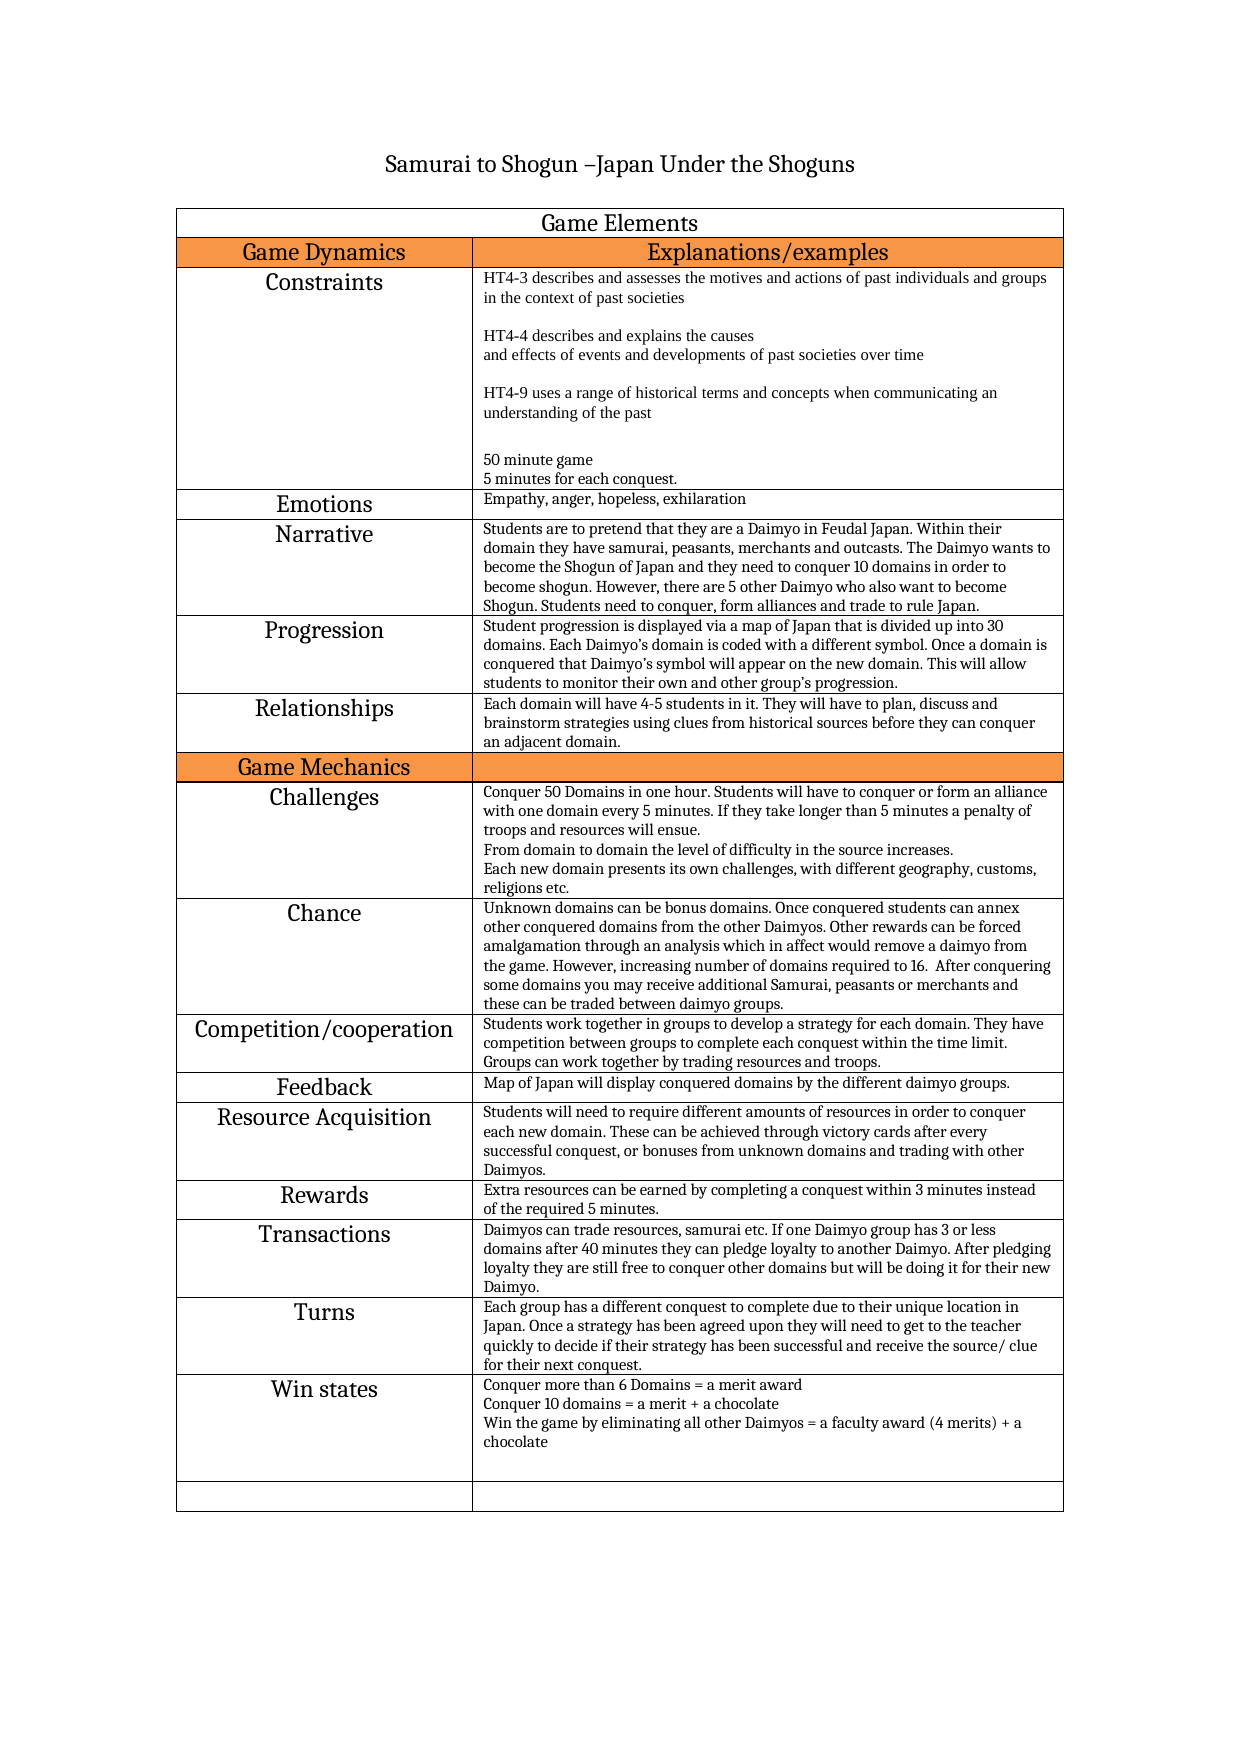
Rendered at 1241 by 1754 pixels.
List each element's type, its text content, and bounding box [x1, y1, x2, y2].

table_cell Feedback [177, 1073, 472, 1102]
table_header Game Elements [177, 209, 1063, 237]
table_cell Students will need to require different amounts of resources in order to conquer each new domain. These can be achieved through victory cards after every successful conquest, or bonuses from unknown domains and trading with other Daimyos. [473, 1103, 1063, 1179]
table_cell Game Dynamics [177, 238, 472, 267]
table_cell Conquer more than 6 Domains = a merit award Conquer 10 domains = a merit + a chocolate Win the game by eliminating all other Daimyos = a faculty award (4 merits) + a chocolate [473, 1375, 1063, 1481]
table_cell Students are to pretend that they are a Daimyo in Feudal Japan. Within their domain they have samurai, peasants, merchants and outcasts. The Daimyo wants to become the Shogun of Japan and they need to conquer 10 domains in order to become shogun. However, there are 5 other Daimyo who also want to become Shogun. Students need to conquer, form alliances and trade to rule Japan. [473, 520, 1063, 615]
table_cell Resource Acquisition [177, 1103, 472, 1179]
table_cell Rewards [177, 1181, 472, 1219]
table_cell Game Mechanics [177, 753, 472, 781]
table_cell Daimyos can trade resources, samurai etc. If one Daimyo group has 3 or less domains after 40 minutes they can pledge loyalty to another Daimyo. After pledging loyalty they are still free to conquer other domains but will be doing it for their new Daimyo. [473, 1220, 1063, 1297]
table_cell [473, 1482, 1063, 1511]
table_cell Student progression is displayed via a map of Japan that is divided up into 30 domains. Each Daimyo’s domain is coded with a different symbol. Once a domain is conquered that Daimyo’s symbol will appear on the new domain. This will allow students to monitor their own and other group’s progression. [473, 616, 1063, 693]
table_cell Relationships [177, 694, 472, 752]
text Samurai to Shogun –Japan Under the Shoguns [187, 150, 1053, 179]
table_cell Each domain will have 4-5 students in it. They will have to plan, discuss and brainstorm strategies using clues from historical sources before they can conquer an adjacent domain. [473, 694, 1063, 752]
table_cell Unknown domains can be bonus domains. Once conquered students can annex other conquered domains from the other Daimyos. Other rewards can be forced amalgamation through an analysis which in affect would remove a daimyo from the game. However, increasing number of domains required to 16. After conquering some domains you may receive additional Samurai, peasants or merchants and these can be traded between daimyo groups. [473, 899, 1063, 1013]
table_cell Win states [177, 1375, 472, 1481]
table_cell HT4-3 describes and assesses the motives and actions of past individuals and groups in the context of past societies HT4-4 describes and explains the causes and effects of events and developments of past societies over time HT4-9 uses a range of historical terms and concepts when communicating an understanding of the past 50 minute game 5 minutes for each conquest. [473, 268, 1063, 489]
table_cell Constraints [177, 268, 472, 489]
table_cell Chance [177, 899, 472, 1013]
table_cell Turns [177, 1298, 472, 1374]
table_cell Progression [177, 616, 472, 693]
table_cell Students work together in groups to develop a strategy for each domain. They have competition between groups to complete each conquest within the time limit. Groups can work together by trading resources and troops. [473, 1015, 1063, 1072]
table_cell Extra resources can be earned by completing a conquest within 3 minutes instead of the required 5 minutes. [473, 1181, 1063, 1219]
table_cell Explanations/examples [473, 238, 1063, 267]
table_cell Empathy, anger, hopeless, exhilaration [473, 490, 1063, 518]
table_cell Narrative [177, 520, 472, 615]
table_cell Each group has a different conquest to complete due to their unique location in Japan. Once a strategy has been agreed upon they will need to get to the teacher quickly to decide if their strategy has been successful and receive the source/ clue for their next conquest. [473, 1298, 1063, 1374]
table_cell Challenges [177, 783, 472, 897]
table_cell Emotions [177, 490, 472, 518]
table_cell Map of Japan will display conquered domains by the different daimyo groups. [473, 1073, 1063, 1102]
table_cell [473, 753, 1063, 781]
table_cell [177, 1482, 472, 1511]
table_cell Conquer 50 Domains in one hour. Students will have to conquer or form an alliance with one domain every 5 minutes. If they take longer than 5 minutes a penalty of troops and resources will ensue. From domain to domain the level of difficulty in the source increases. Each new domain presents its own challenges, with different geography, customs, religions etc. [473, 783, 1063, 897]
table_cell Competition/cooperation [177, 1015, 472, 1072]
table_cell Transactions [177, 1220, 472, 1297]
